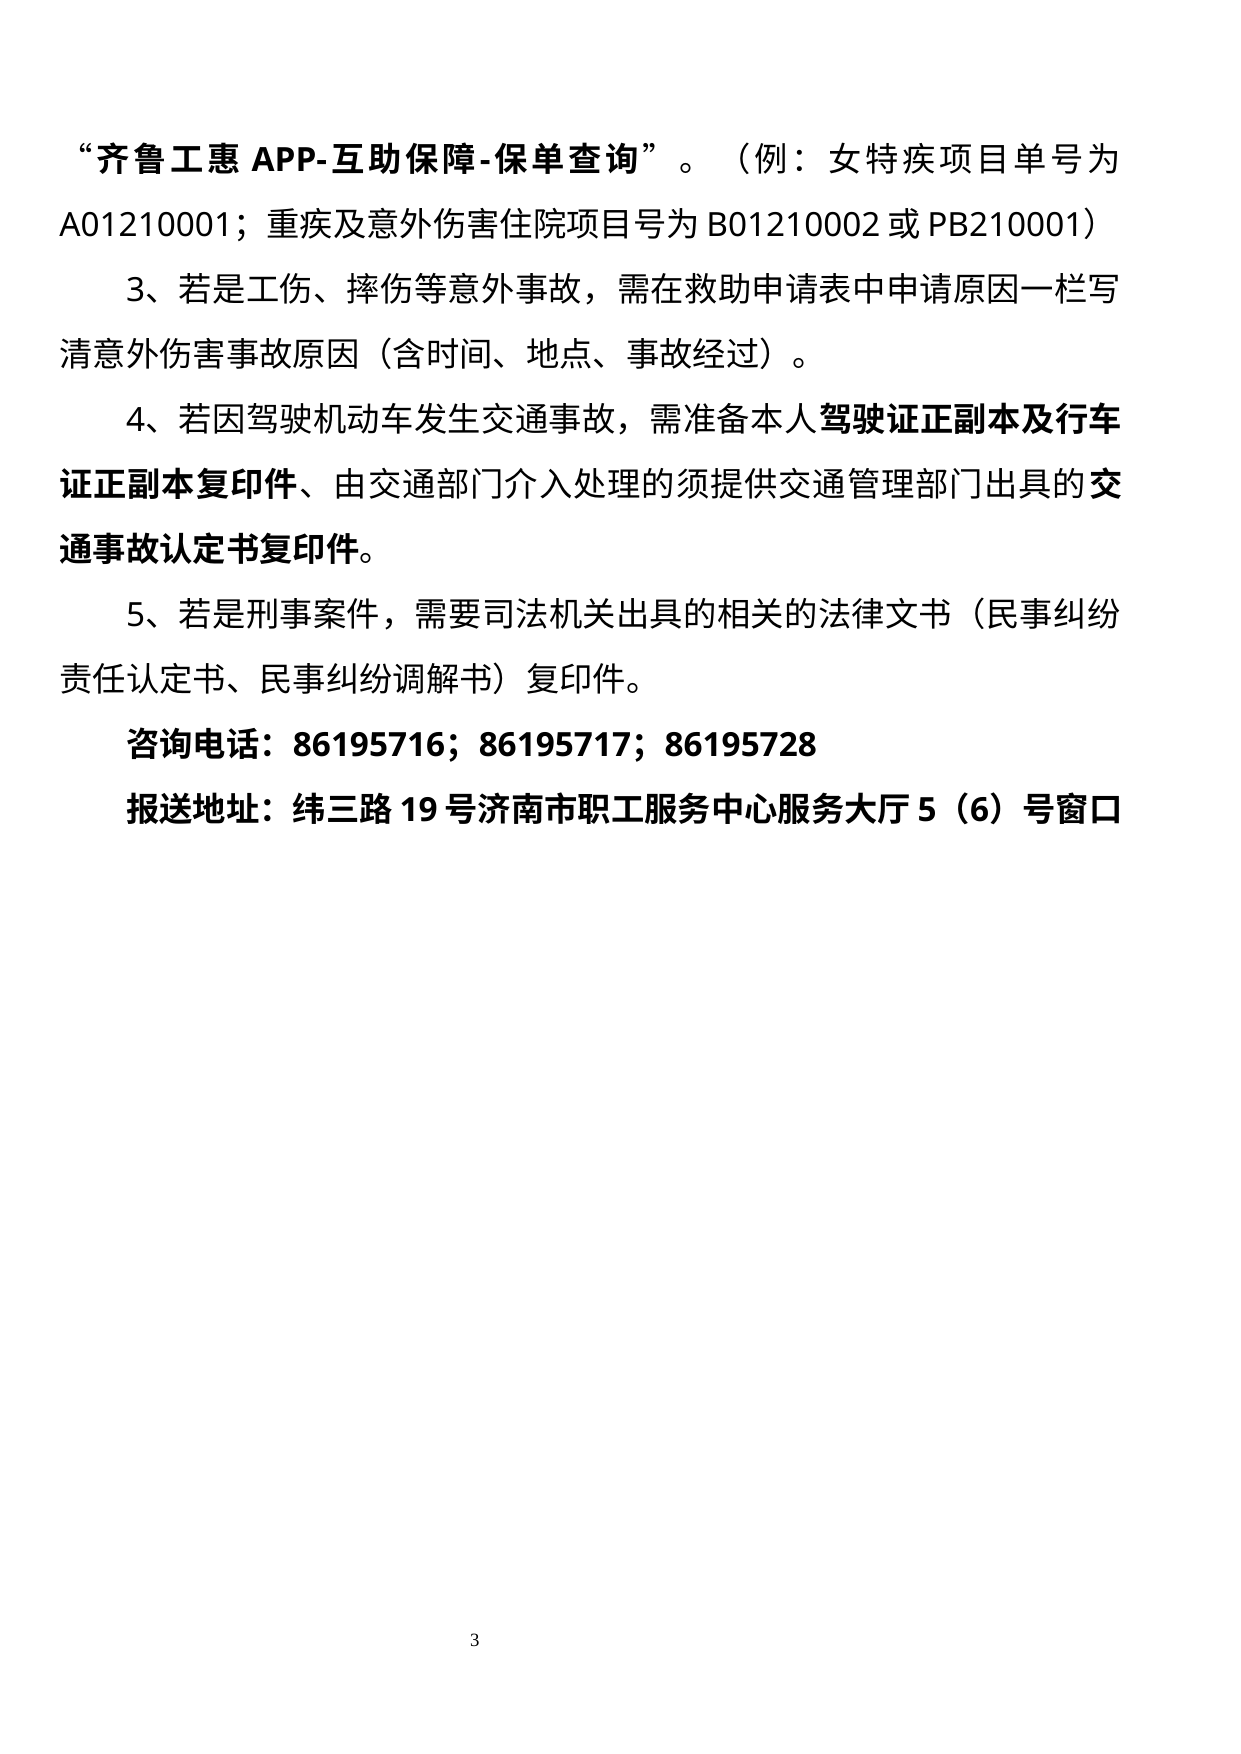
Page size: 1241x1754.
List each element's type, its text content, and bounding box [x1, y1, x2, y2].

text 咨询电话：86195716；86195717；86195728 [59, 709, 1122, 774]
list 4、若因驾驶机动车发生交通事故，需准备本人驾驶证正副本及行车证正副本复印件、由交通部门介入处理的须提供交通管理部门出具的交通事故认定书复印件。 [59, 384, 1122, 579]
list 3、若是工伤、摔伤等意外事故，需在救助申请表中申请原因一栏写清意外伤害事故原因（含时间、地点、事故经过）。 [59, 254, 1122, 384]
list 5、若是刑事案件，需要司法机关出具的相关的法律文书（民事纠纷责任认定书、民事纠纷调解书）复印件。 [59, 579, 1122, 709]
text 报送地址：纬三路19号济南市职工服务中心服务大厅5（6）号窗口 [59, 774, 1122, 839]
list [59, 124, 1122, 254]
